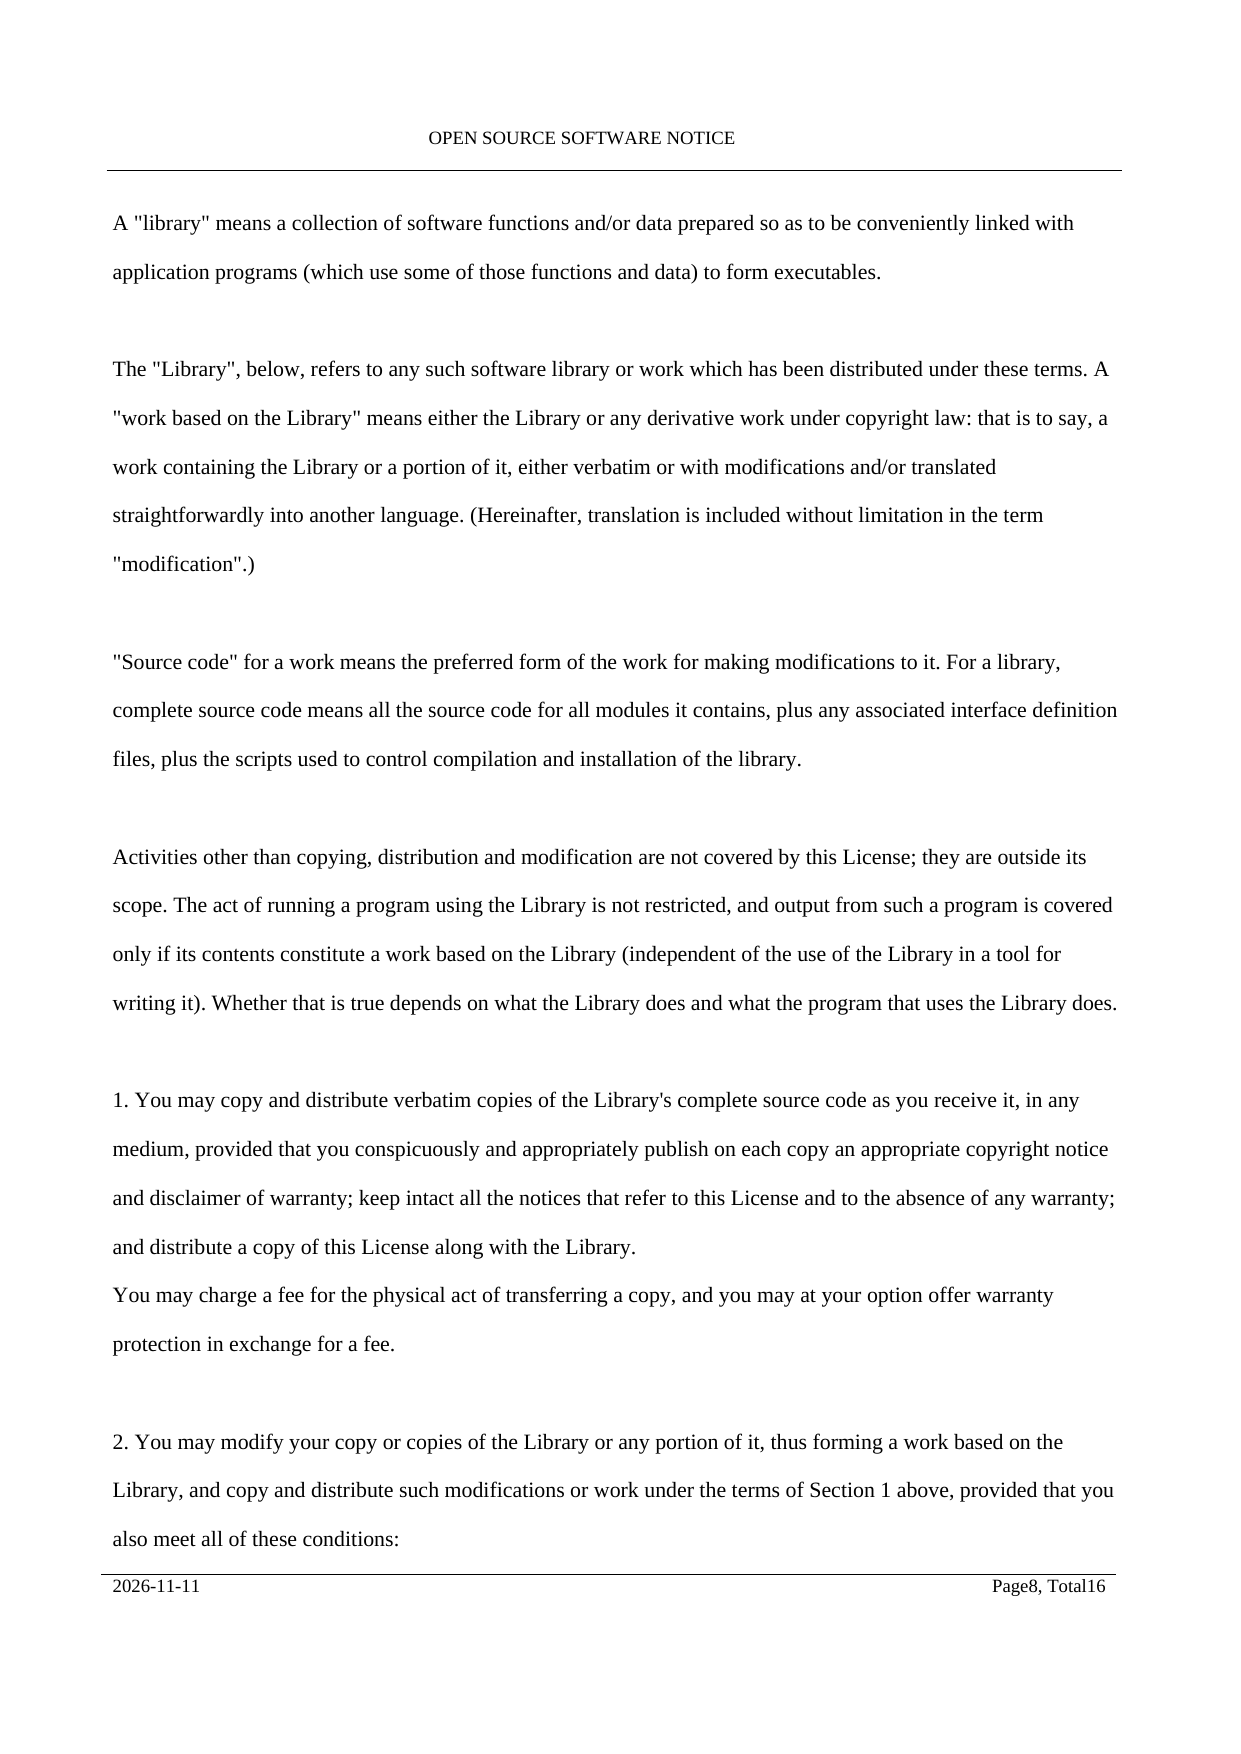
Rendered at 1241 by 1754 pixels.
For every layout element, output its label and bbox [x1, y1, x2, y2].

text [112, 206, 1128, 1555]
